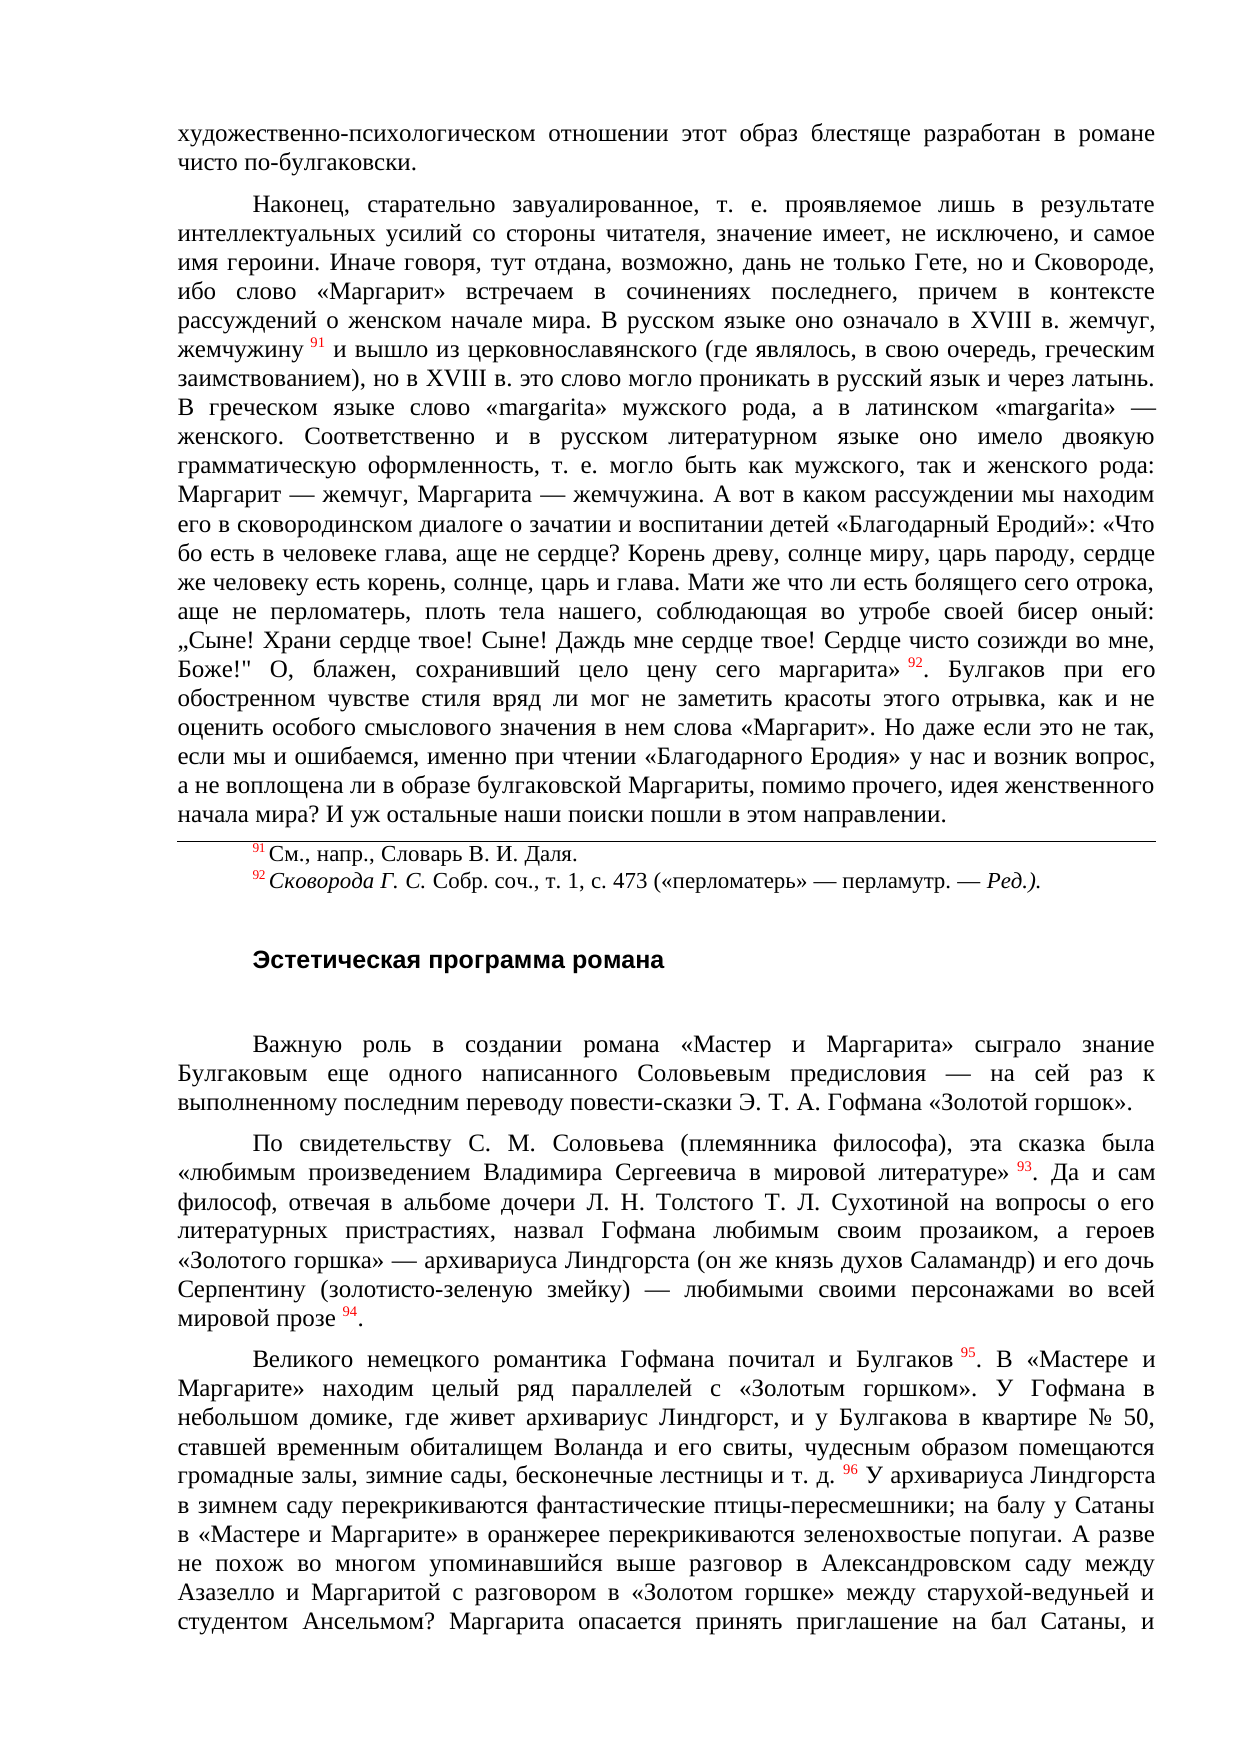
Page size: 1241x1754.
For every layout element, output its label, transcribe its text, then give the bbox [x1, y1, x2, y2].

text Эстетическая программа романа [252, 945, 1156, 974]
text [177, 118, 1156, 176]
text Важную роль в создании романа «Мастер и Маргарита» сыграло знание Булгаковым еще одного написанного Соловьевым предисловия — на сей раз к выполненному последним переводу повести-сказки Э. Т. А. Гофмана «Золотой горшок». [177, 1028, 1156, 1116]
text ., напр., Словарь В. И. Даля. [177, 842, 1156, 866]
text По свидетельству С. М. Соловьева (племянника философа), эта сказка была «любимым произведением Владимира Сергеевича в мировой литературе» 93. Да и сам философ, отвечая в альбоме дочери Л. Н. Толстого Т. Л. Сухотиной на вопросы о его литературных пристрастиях, назвал Гофмана любимым своим прозаиком, а героев «Золотого горшка» — архивариуса Линдгорста (он же князь духов Саламандр) и его дочь Серпентину (золотисто-зеленую змейку) — любимыми своими персонажами во всей мировой прозе 94. [177, 1128, 1156, 1332]
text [177, 1344, 1156, 1635]
text Наконец, старательно завуалированное, т. е. проявляемое лишь в результате интеллектуальных усилий со стороны читателя, значение имеет, не исключено, и самое имя героини. Иначе говоря, тут отдана, возможно, дань не только Гете, но и Сковороде, ибо слово «Маргарит» встречаем в сочинениях последнего, причем в контексте рассуждений о женском начале мира. В русском языке оно означало в XVIII в. жемчуг, жемчужину 91 и вышло из церковнославянского (где являлось, в свою очередь, греческим заимствованием), но в XVIII в. это слово могло проникать в русский язык и через латынь. В греческом языке слово «margarita» мужского рода, а в латинском «margarita» — женского. Соответственно и в русском литературном языке оно имело двоякую грамматическую оформленность, т. е. могло быть как мужского, так и женского рода: Маргарит — жемчуг, Маргарита — жемчужина. А вот в каком рассуждении мы находим его в сковородинском диалоге о зачатии и воспитании детей «Благодарный Еродий»: «Что бо есть в человеке глава, аще не сердце? Корень древу, солнце миру, царь пароду, сердце же человеку есть корень, солнце, царь и глава. Мати же что ли есть болящего сего отрока, аще не перломатерь, плоть тела нашего, соблюдающая во утробе своей бисер оный: „Сыне! Храни сердце твое! Сыне! Даждь мне сердце твое! Сердце чисто созижди во мне, Боже!" О, блажен, сохранивший цело цену сего маргарита» 92. Булгаков при его обостренном чувстве стиля вряд ли мог не заметить красоты этого отрывка, как и не оценить особого смыслового значения в нем слова «Маргарит». Но даже если это не так, если мы и ошибаемся, именно при чтении «Благодарного Еродия» у нас и возник вопрос, а не воплощена ли в образе булгаковской Маргариты, помимо прочего, идея женственного начала мира? И уж остальные наши поиски пошли в этом направлении. [177, 189, 1156, 828]
text 92 Сковорода Г. С. Собр. соч., т. 1, с. 473 («перломатерь» — перламутр. — Ред.). [177, 867, 1156, 893]
